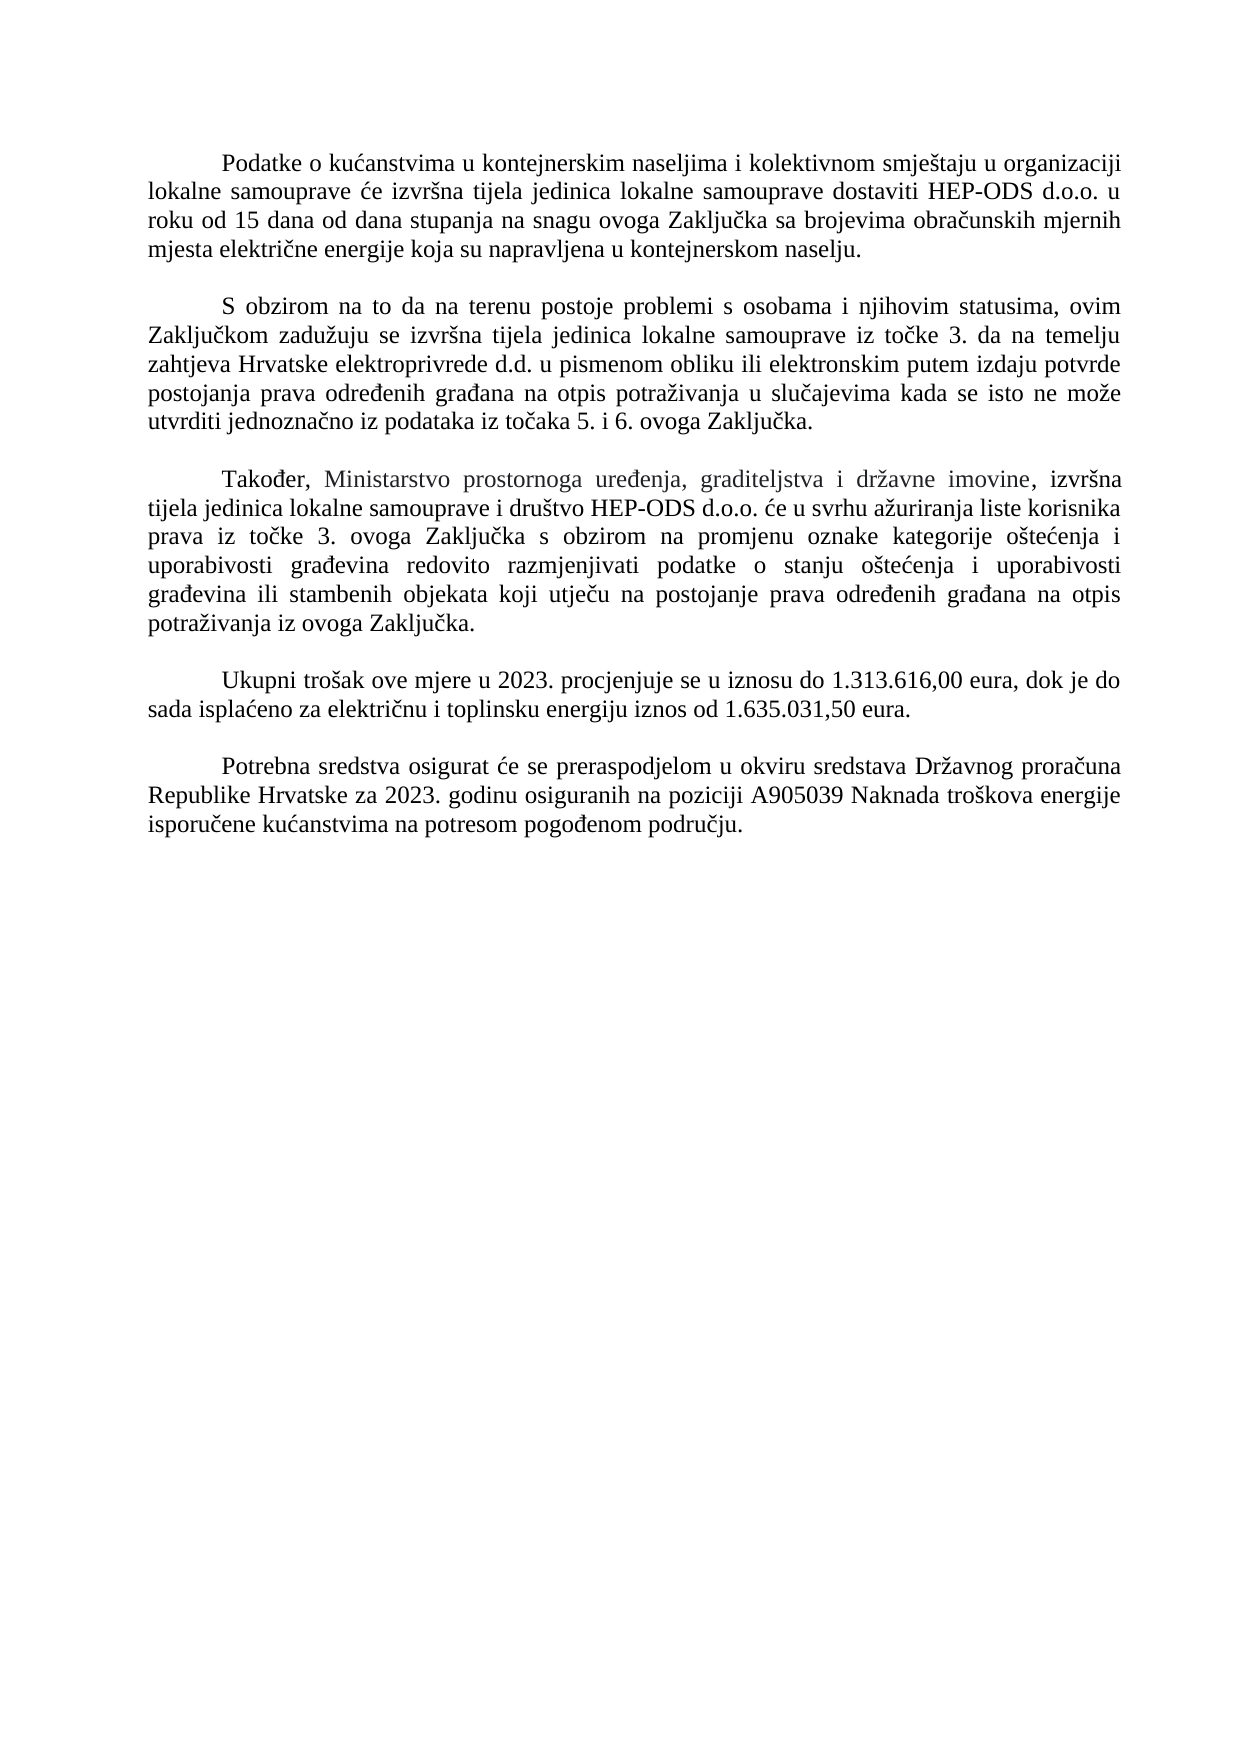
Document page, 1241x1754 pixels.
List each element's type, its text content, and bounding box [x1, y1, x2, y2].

text S obzirom na to da na terenu postoje problemi s osobama i njihovim statusima, ovim Zaključkom zadužuju se izvršna tijela jedinica lokalne samouprave iz točke 3. da na temelju zahtjeva Hrvatske elektroprivrede d.d. u pismenom obliku ili elektronskim putem izdaju potvrde postojanja prava određenih građana na otpis potraživanja u slučajevima kada se isto ne može utvrditi jednoznačno iz podataka iz točaka 5. i 6. ovoga Zaključka. [148, 291, 1122, 435]
text Podatke o kućanstvima u kontejnerskim naseljima i kolektivnom smještaju u organizaciji lokalne samouprave će izvršna tijela jedinica lokalne samouprave dostaviti HEP-ODS d.o.o. u roku od 15 dana od dana stupanja na snagu ovoga Zaključka sa brojevima obračunskih mjernih mjesta električne energije koja su napravljena u kontejnerskom naselju. [148, 148, 1122, 263]
text Ukupni trošak ove mjere u 2023. procjenjuje se u iznosu do 1.313.616,00 eura, dok je do sada isplaćeno za električnu i toplinsku energiju iznos od 1.635.031,50 eura. [148, 665, 1122, 723]
text Također, Ministarstvo prostornoga uređenja, graditeljstva i državne imovine, izvršna tijela jedinica lokalne samouprave i društvo HEP-ODS d.o.o. će u svrhu ažuriranja liste korisnika prava iz točke 3. ovoga Zaključka s obzirom na promjenu oznake kategorije oštećenja i uporabivosti građevina redovito razmjenjivati podatke o stanju oštećenja i uporabivosti građevina ili stambenih objekata koji utječu na postojanje prava određenih građana na otpis potraživanja iz ovoga Zaključka. [148, 464, 1122, 636]
text Potrebna sredstva osigurat će se preraspodjelom u okviru sredstava Državnog proračuna Republike Hrvatske za 2023. godinu osiguranih na poziciji A905039 Naknada troškova energije isporučene kućanstvima na potresom pogođenom području. [148, 751, 1122, 838]
